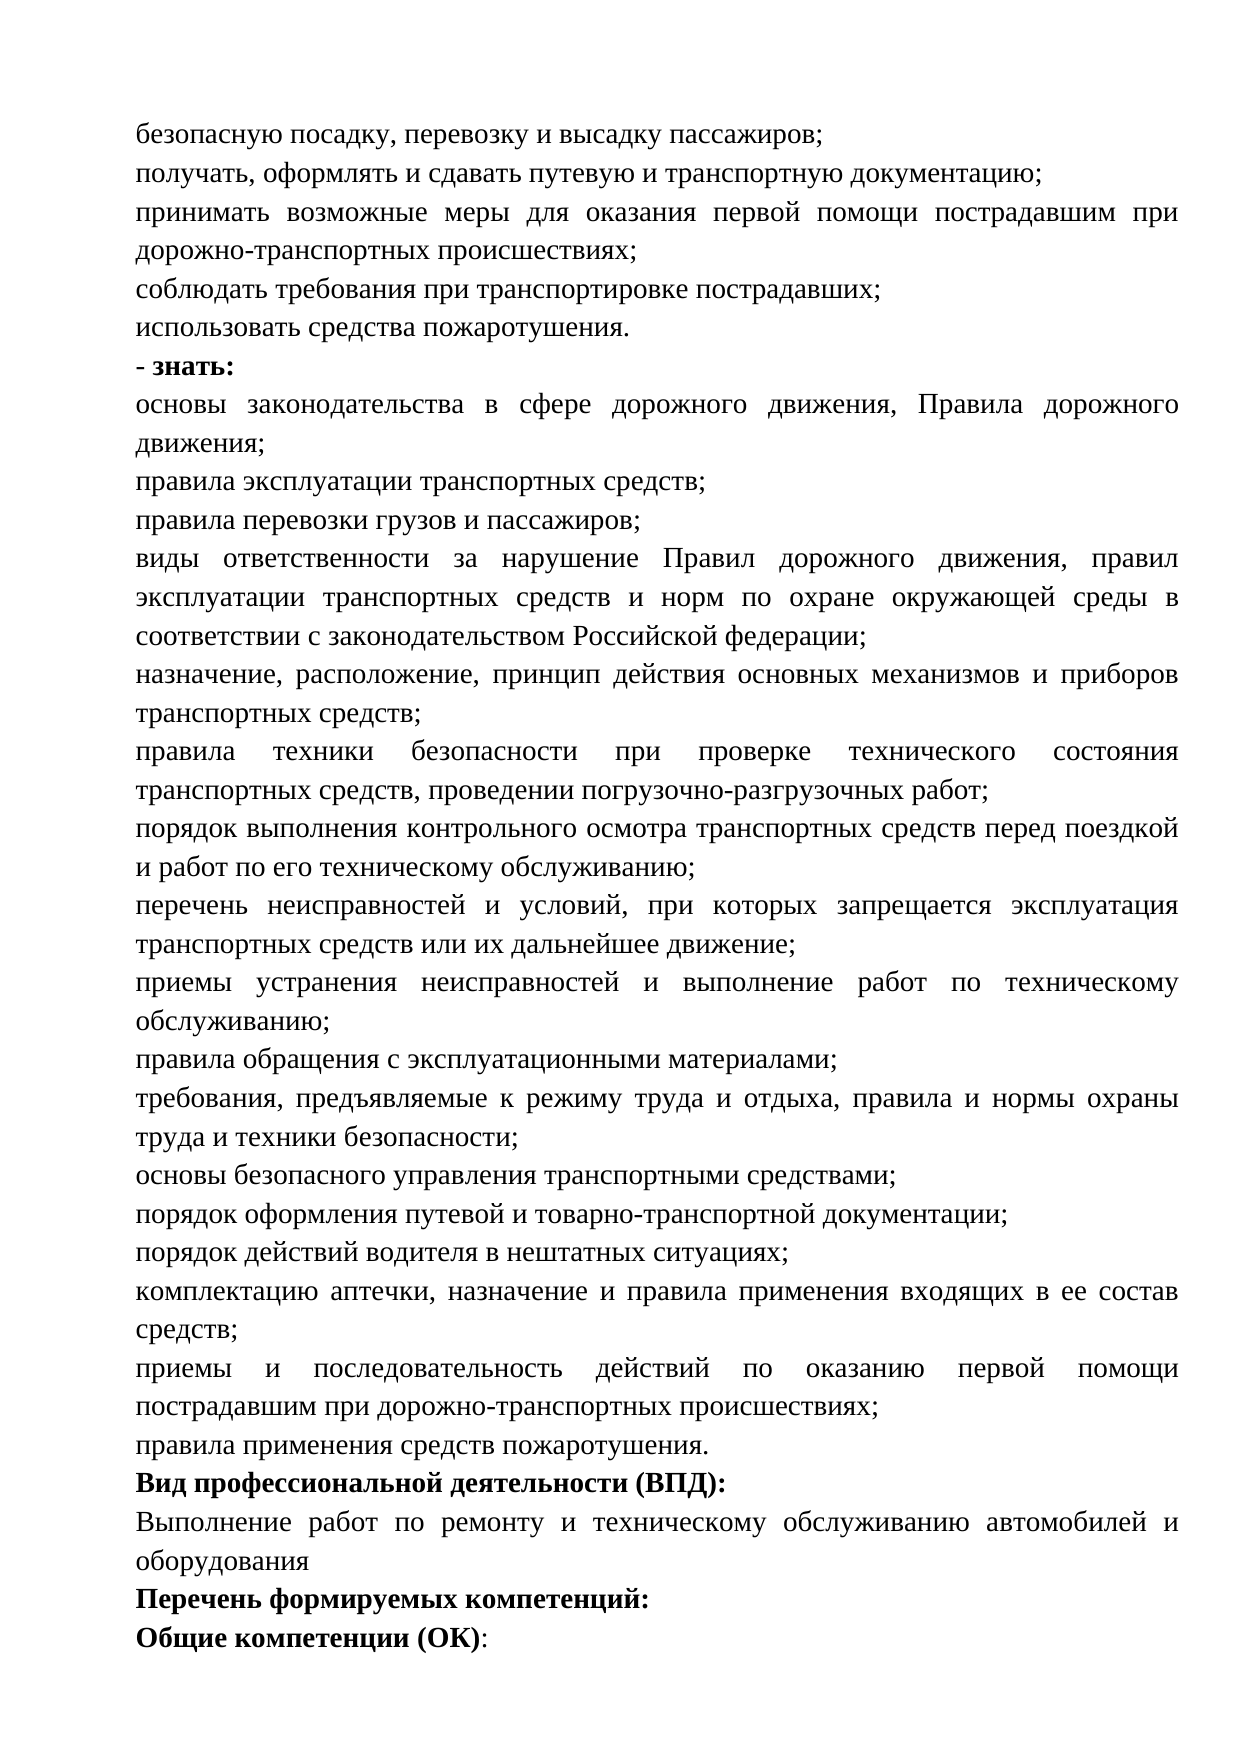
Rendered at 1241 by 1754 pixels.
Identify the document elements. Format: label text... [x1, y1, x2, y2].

text Вид профессиональной деятельности (ВПД): [135, 1466, 1180, 1499]
text получать, оформлять и сдавать путевую и транспортную документацию; [135, 155, 1180, 189]
text перечень неисправностей и условий, при которых запрещается эксплуатация транспортных средств или их дальнейшее движение; [135, 887, 1180, 959]
text правила техники безопасности при проверке технического состояния транспортных средств, проведении погрузочно-разгрузочных работ; [135, 733, 1180, 805]
text требования, предъявляемые к режиму труда и отдыха, правила и нормы охраны труда и техники безопасности; [135, 1080, 1180, 1152]
text виды ответственности за нарушение Правил дорожного движения, правил эксплуатации транспортных средств и норм по охране окружающей среды в соответствии с законодательством Российской федерации; [135, 541, 1180, 651]
text порядок оформления путевой и товарно-транспортной документации; [135, 1196, 1180, 1229]
text основы законодательства в сфере дорожного движения, Правила дорожного движения; [135, 386, 1180, 458]
text Выполнение работ по ремонту и техническому обслуживанию автомобилей и оборудования [135, 1504, 1180, 1576]
text назначение, расположение, принцип действия основных механизмов и приборов транспортных средств; [135, 656, 1180, 728]
text правила обращения с эксплуатационными материалами; [135, 1042, 1180, 1075]
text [135, 117, 1180, 150]
text Перечень формируемых компетенций: [135, 1581, 1180, 1615]
text приемы и последовательность действий по оказанию первой помощи пострадавшим при дорожно-транспортных происшествиях; [135, 1350, 1180, 1422]
text порядок выполнения контрольного осмотра транспортных средств перед поездкой и работ по его техническому обслуживанию; [135, 810, 1180, 882]
text правила эксплуатации транспортных средств; [135, 463, 1180, 497]
text правила перевозки грузов и пассажиров; [135, 502, 1180, 536]
text - знать: [135, 348, 1180, 381]
text основы безопасного управления транспортными средствами; [135, 1157, 1180, 1191]
text порядок действий водителя в нештатных ситуациях; [135, 1234, 1180, 1268]
text использовать средства пожаротушения. [135, 309, 1180, 343]
text приемы устранения неисправностей и выполнение работ по техническому обслуживанию; [135, 964, 1180, 1037]
text соблюдать требования при транспортировке пострадавших; [135, 271, 1180, 304]
text Общие компетенции (ОК): [135, 1620, 1180, 1653]
text принимать возможные меры для оказания первой помощи пострадавшим при дорожно-транспортных происшествиях; [135, 194, 1180, 266]
text правила применения средств пожаротушения. [135, 1427, 1180, 1461]
text комплектацию аптечки, назначение и правила применения входящих в ее состав средств; [135, 1273, 1180, 1345]
